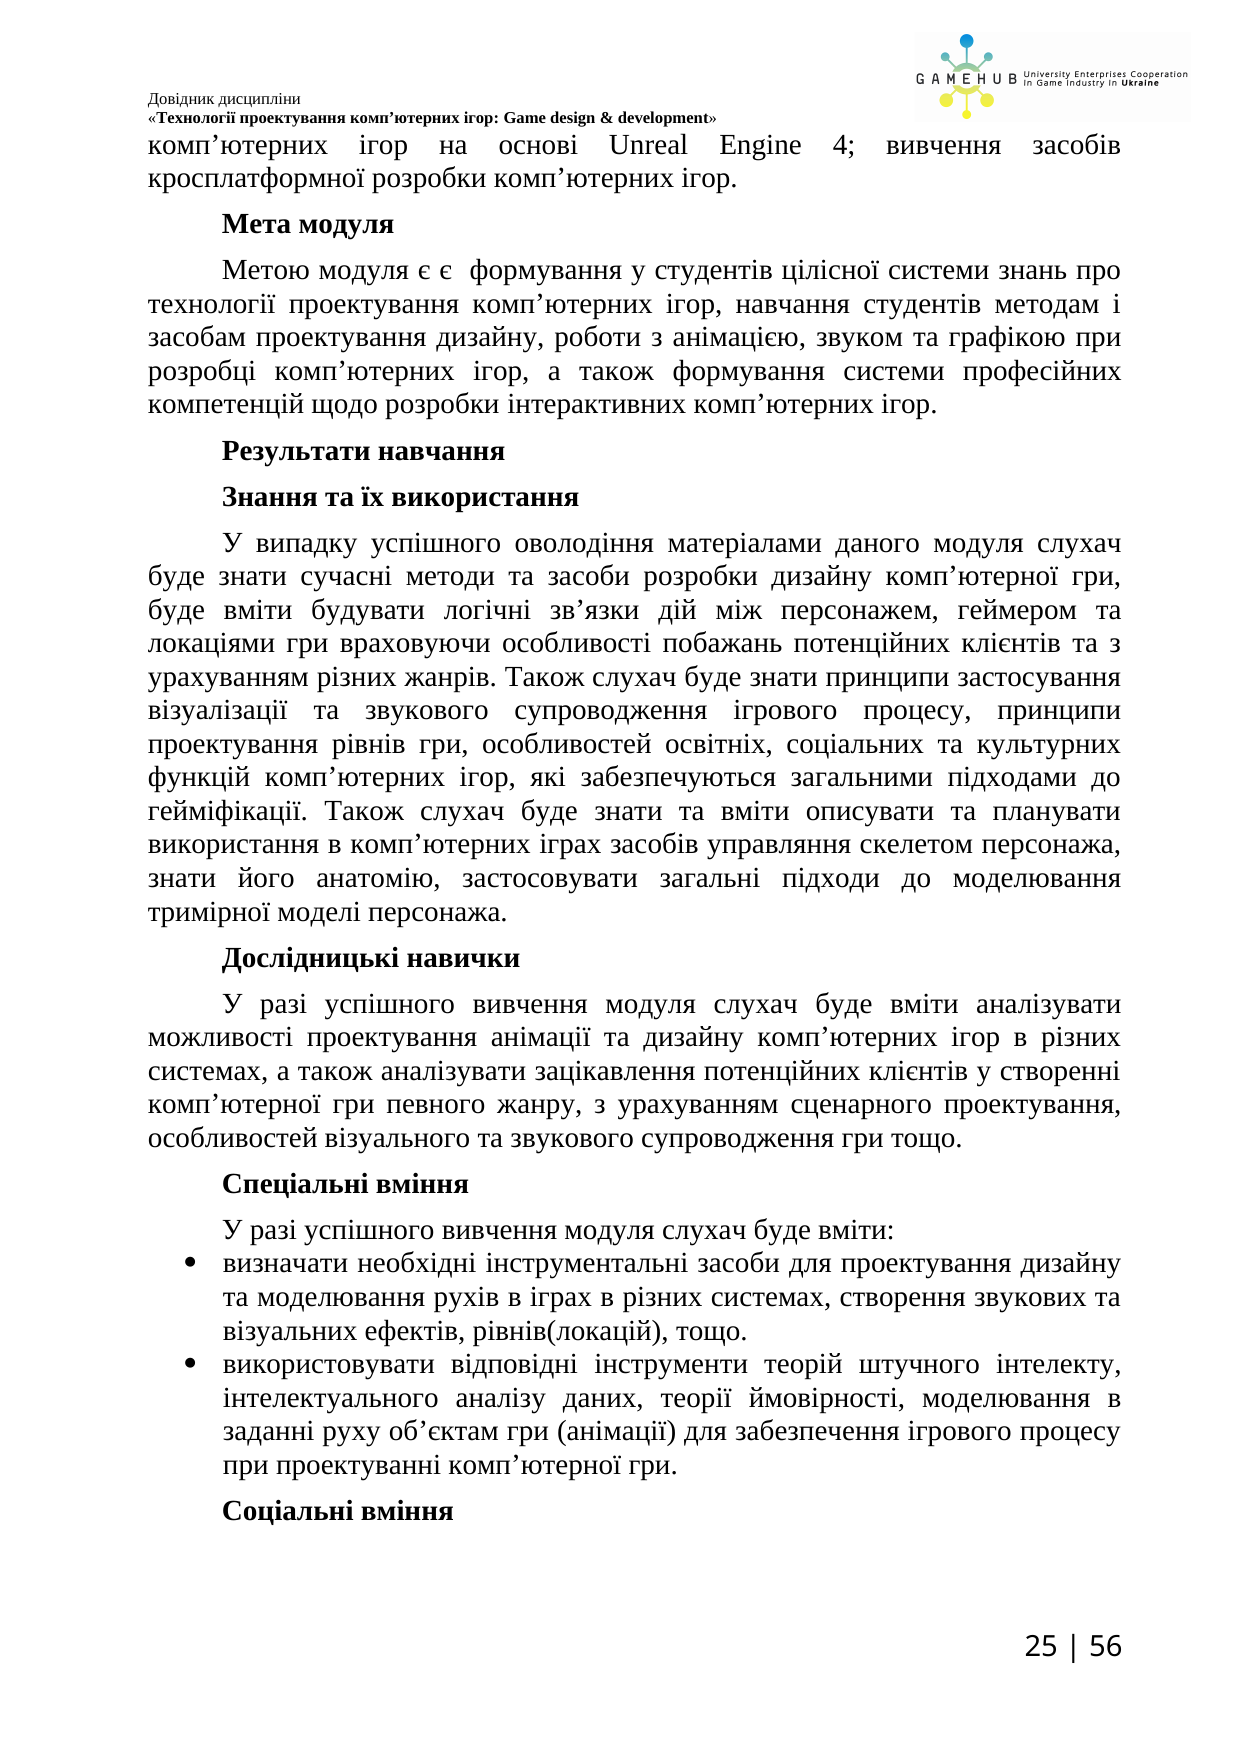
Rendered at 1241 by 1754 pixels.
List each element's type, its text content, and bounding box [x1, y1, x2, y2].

list визначати необхідні інструментальні засоби для проектування дизайну та моделювання рухів в іграх в різних системах, створення звукових та візуальних ефектів, рівнів(локацій), тощо. [185, 1246, 1122, 1346]
text Мета модуля [148, 206, 1122, 240]
text Спеціальні вміння [148, 1166, 1122, 1199]
text У разі успішного вивчення модуля слухач буде вміти: [148, 1212, 1122, 1246]
text Результати навчання [148, 433, 1122, 466]
text Соціальні вміння [148, 1493, 1122, 1527]
text У випадку успішного оволодіння матеріалами даного модуля слухач буде знати сучасні методи та засоби розробки дизайну комп’ютерної гри, буде вміти будувати логічні зв’язки дій між персонажем, геймером та локаціями гри враховуючи особливості побажань потенційних клієнтів та з урахуванням різних жанрів. Також слухач буде знати принципи застосування візуалізації та звукового супроводження ігрового процесу, принципи проектування рівнів гри, особливостей освітніх, соціальних та культурних функцій комп’ютерних ігор, які забезпечуються загальними підходами до гейміфікації. Також слухач буде знати та вміти описувати та планувати використання в комп’ютерних іграх засобів управляння скелетом персонажа, знати його анатомію, застосовувати загальні підходи до моделювання тримірної моделі персонажа. [148, 525, 1122, 927]
picture [914, 32, 1192, 122]
text Дослідницькі навички [148, 940, 1122, 973]
list використовувати відповідні інструменти теорій штучного інтелекту, інтелектуального аналізу даних, теорії ймовірності, моделювання в заданні руху об’єктам гри (анімації) для забезпечення ігрового процесу при проектуванні комп’ютерної гри. [185, 1346, 1122, 1481]
text Знання та їх використання [148, 479, 1122, 512]
text Метою модуля є є формування у студентів цілісної системи знань про технології проектування комп’ютерних ігор, навчання студентів методам і засобам проектування дизайну, роботи з анімацією, звуком та графікою при розробці комп’ютерних ігор, а також формування системи професійних компетенцій щодо розробки інтерактивних комп’ютерних ігор. [148, 252, 1122, 420]
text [148, 127, 1122, 194]
text У разі успішного вивчення модуля слухач буде вміти аналізувати можливості проектування анімації та дизайну комп’ютерних ігор в різних системах, а також аналізувати зацікавлення потенційних клієнтів у створенні комп’ютерної гри певного жанру, з урахуванням сценарного проектування, особливостей візуального та звукового супроводження гри тощо. [148, 986, 1122, 1153]
